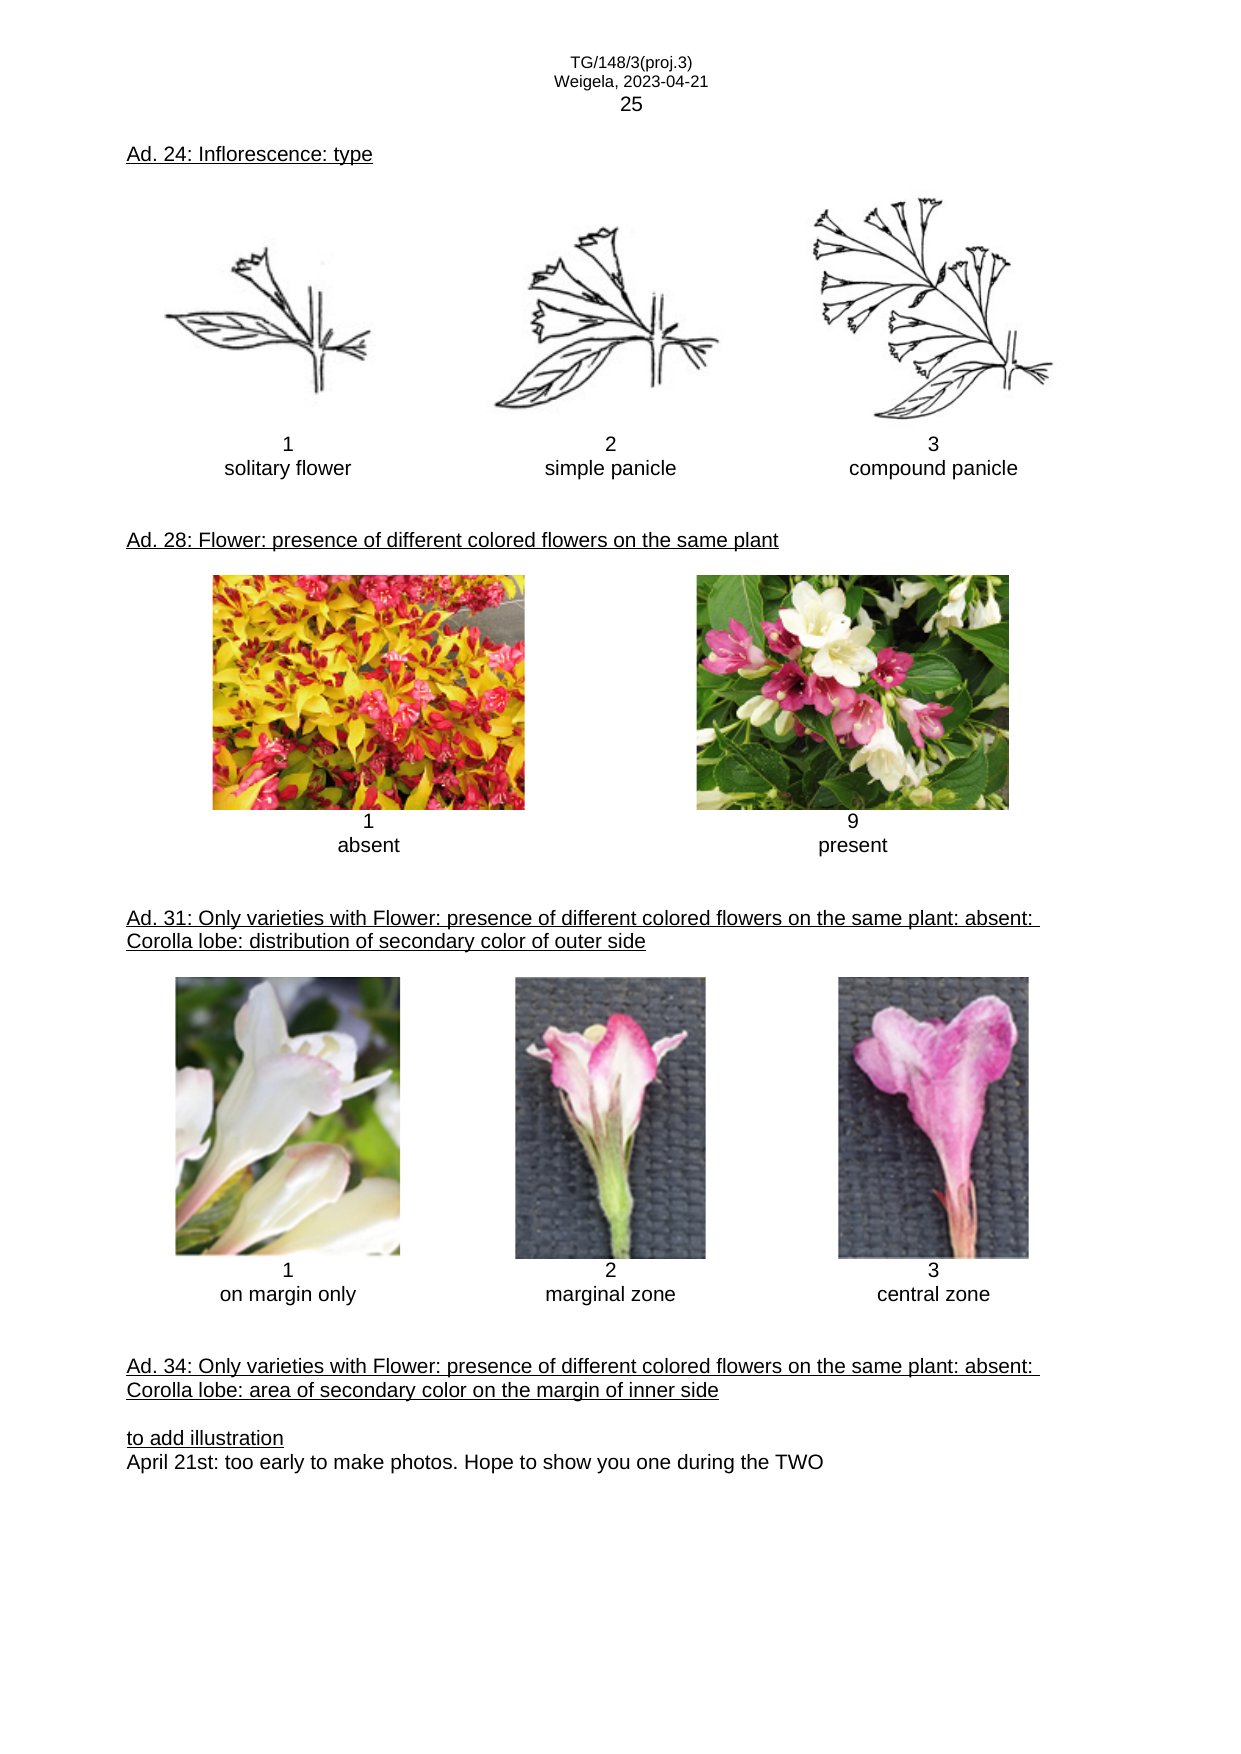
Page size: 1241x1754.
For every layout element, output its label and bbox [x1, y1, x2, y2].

picture [838, 977, 1029, 1259]
picture [175, 977, 401, 1259]
table_cell [118, 1354, 1104, 1666]
picture [485, 213, 736, 422]
table_header [118, 142, 1104, 1354]
picture [212, 575, 525, 810]
picture [163, 237, 413, 413]
picture [515, 977, 706, 1259]
picture [696, 575, 1009, 810]
picture [805, 189, 1062, 432]
